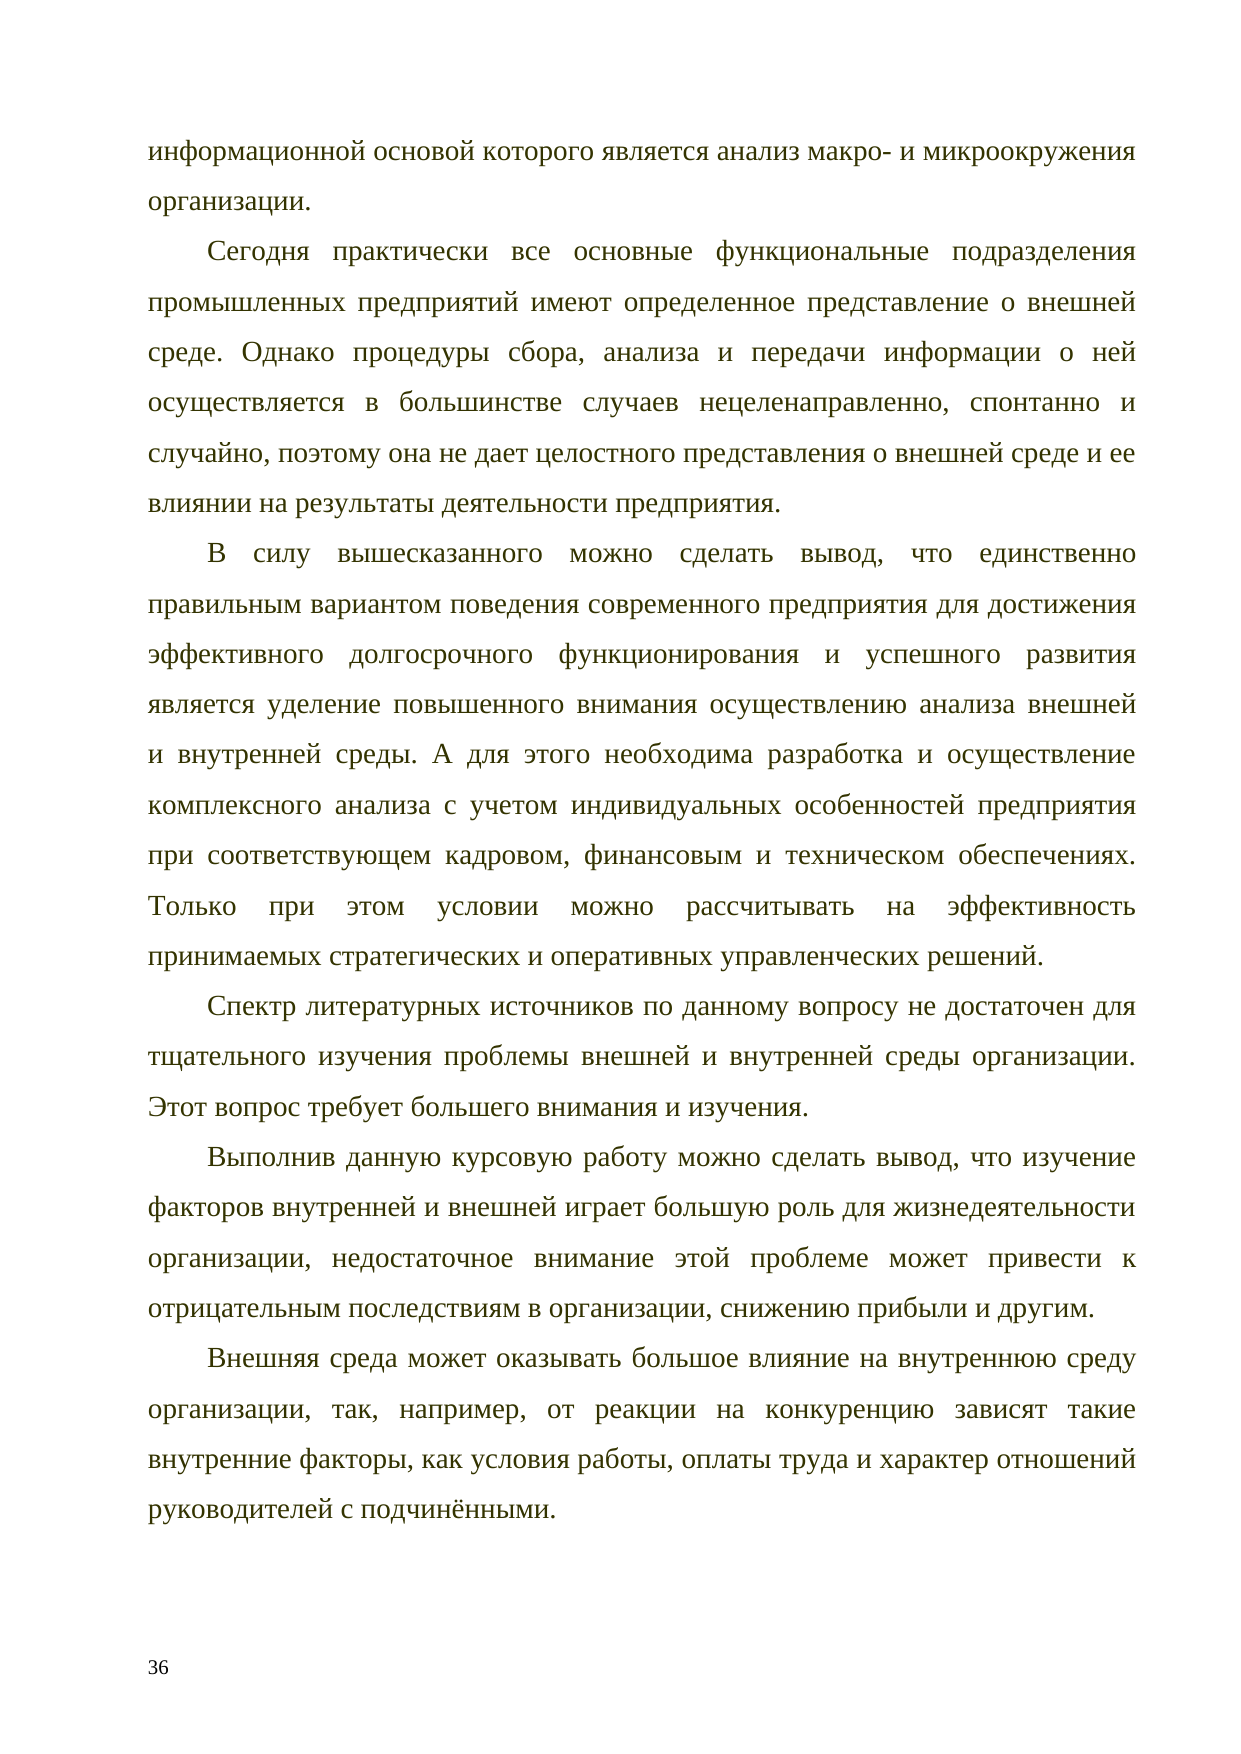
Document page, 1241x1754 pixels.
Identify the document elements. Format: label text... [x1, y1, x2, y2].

text В силу вышесказанного можно сделать вывод, что единственно правильным вариантом поведения современного предприятия для достижения эффективного долгосрочного функционирования и успешного развития является уделение повышенного внимания осуществлению анализа внешней и внутренней среды. А для этого необходима разработка и осуществление комплексного анализа с учетом индивидуальных особенностей предприятия при соответствующем кадровом, финансовым и техническом обеспечениях. Только при этом условии можно рассчитывать на эффективность принимаемых стратегических и оперативных управленческих решений. [148, 535, 1137, 971]
text Сегодня практически все основные функциональные подразделения промышленных предприятий имеют определенное представление о внешней среде. Однако процедуры сбора, анализа и передачи информации о ней осуществляется в большинстве случаев нецеленаправленно, спонтанно и случайно, поэтому она не дает целостного представления о внешней среде и ее влиянии на результаты деятельности предприятия. [148, 233, 1137, 519]
text Внешняя среда может оказывать большое влияние на внутреннюю среду организации, так, например, от реакции на конкуренцию зависят такие внутренние факторы, как условия работы, оплаты труда и характер отношений руководителей с подчинёнными. [148, 1340, 1137, 1525]
text Спектр литературных источников по данному вопросу не достаточен для тщательного изучения проблемы внешней и внутренней среды организации. Этот вопрос требует большего внимания и изучения. [148, 988, 1137, 1122]
text Выполнив данную курсовую работу можно сделать вывод, что изучение факторов внутренней и внешней играет большую роль для жизнедеятельности организации, недостаточное внимание этой проблеме может привести к отрицательным последствиям в организации, снижению прибыли и другим. [148, 1139, 1137, 1324]
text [148, 133, 1137, 217]
